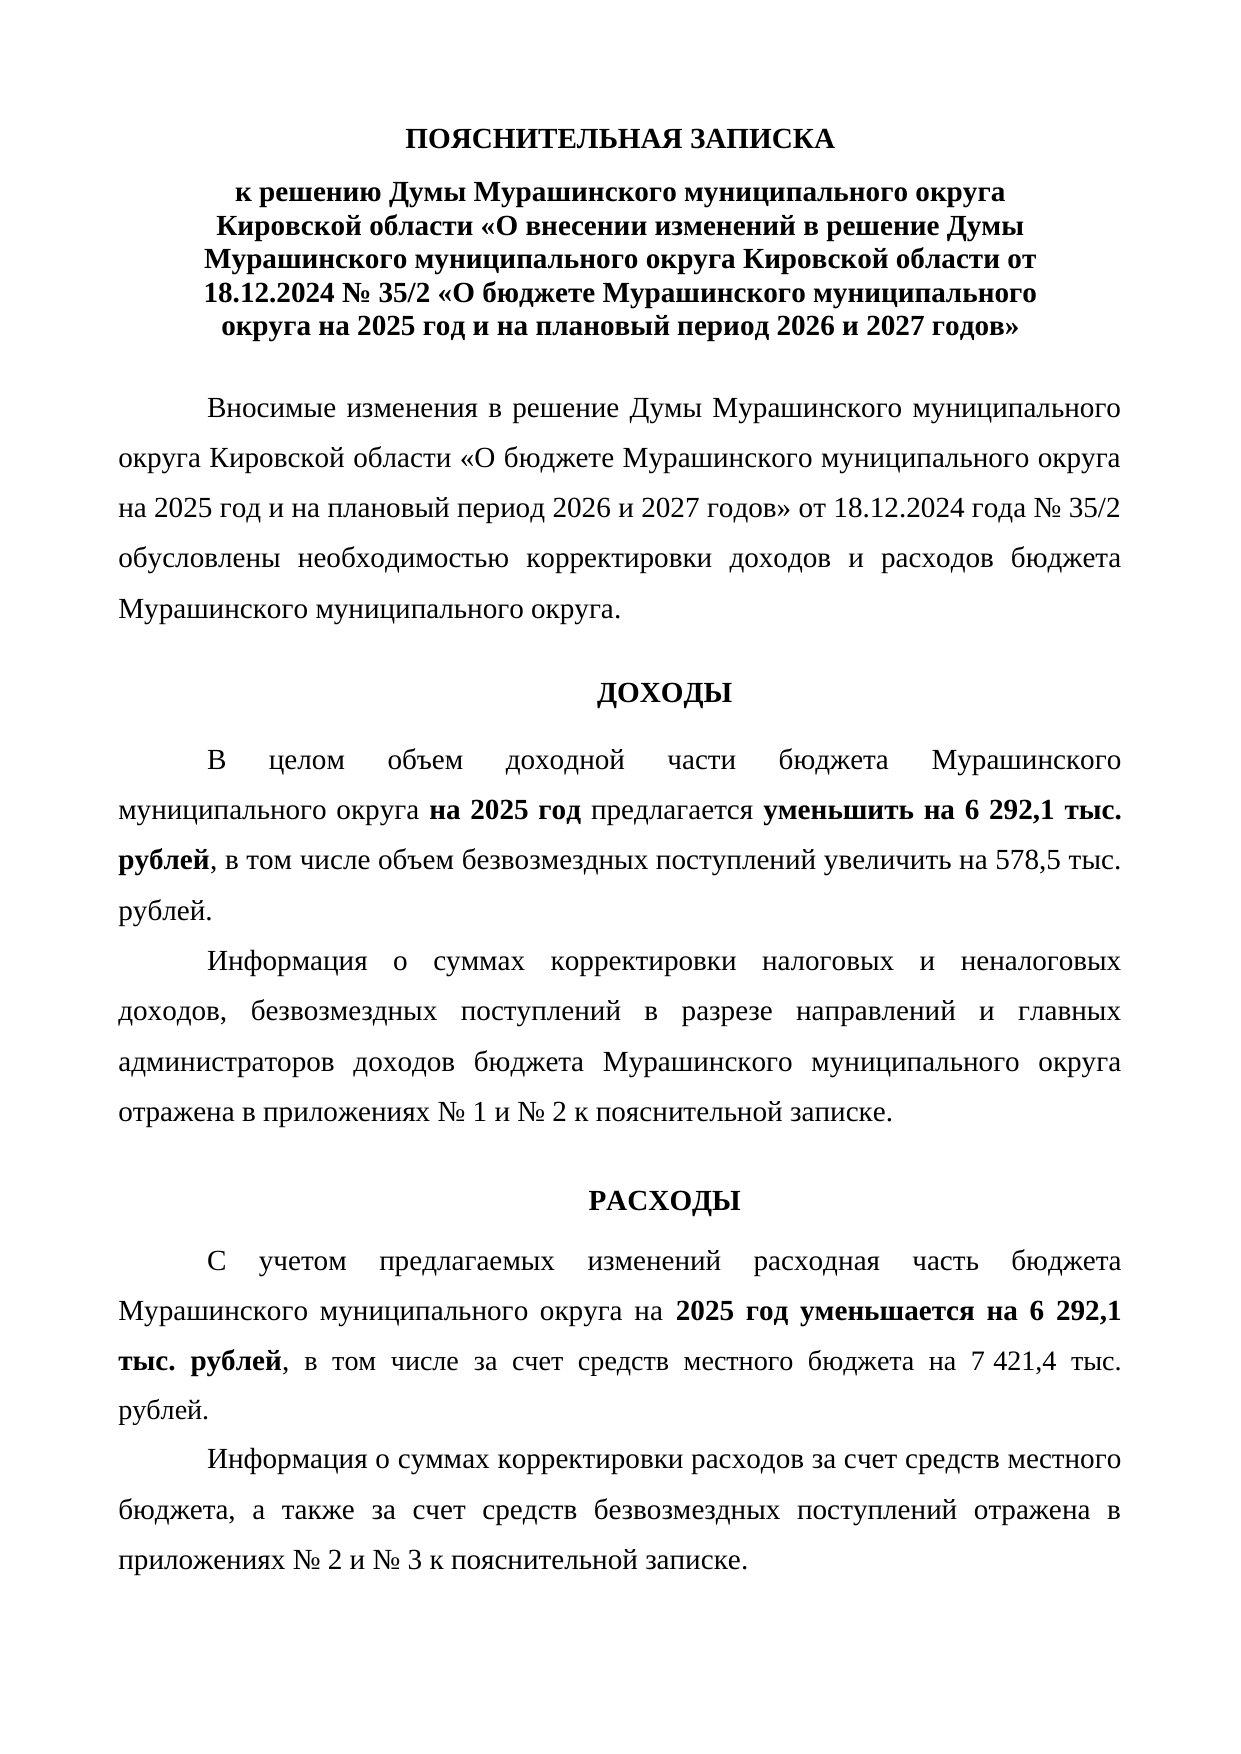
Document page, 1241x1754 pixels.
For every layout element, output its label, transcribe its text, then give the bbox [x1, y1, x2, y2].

text к решению Думы Мурашинского муниципального округа Кировской области «О внесении изменений в решение Думы Мурашинского муниципального округа Кировской области от 18.12.2024 № 35/2 «О бюджете Мурашинского муниципального округа на 2025 год и на плановый период 2026 и 2027 годов» [177, 174, 1063, 342]
text ПОЯСНИТЕЛЬНАЯ ЗАПИСКА [118, 121, 1122, 155]
text ДОХОДЫ [118, 675, 1122, 708]
text В целом объем доходной части бюджета Мурашинского муниципального округа на 2025 год предлагается уменьшить на 6 292,1 тыс. рублей, в том числе объем безвозмездных поступлений увеличить на 578,5 тыс. рублей. [118, 742, 1122, 926]
text С учетом предлагаемых изменений расходная часть бюджета Мурашинского муниципального округа на 2025 год уменьшается на 6 292,1 тыс. рублей, в том числе за счет средств местного бюджета на 7 421,4 тыс. рублей. [118, 1243, 1122, 1425]
text РАСХОДЫ [118, 1183, 1122, 1216]
text Информация о суммах корректировки налоговых и неналоговых доходов, безвозмездных поступлений в разрезе направлений и главных администраторов доходов бюджета Мурашинского муниципального округа отражена в приложениях № 1 и № 2 к пояснительной записке. [118, 943, 1122, 1128]
text Информация о суммах корректировки расходов за счет средств местного бюджета, а также за счет средств безвозмездных поступлений отражена в приложениях № 2 и № 3 к пояснительной записке. [118, 1441, 1122, 1576]
text Вносимые изменения в решение Думы Мурашинского муниципального округа Кировской области «О бюджете Мурашинского муниципального округа на 2025 год и на плановый период 2026 и 2027 годов» от 18.12.2024 года № 35/2 обусловлены необходимостью корректировки доходов и расходов бюджета Мурашинского муниципального округа. [118, 390, 1122, 624]
